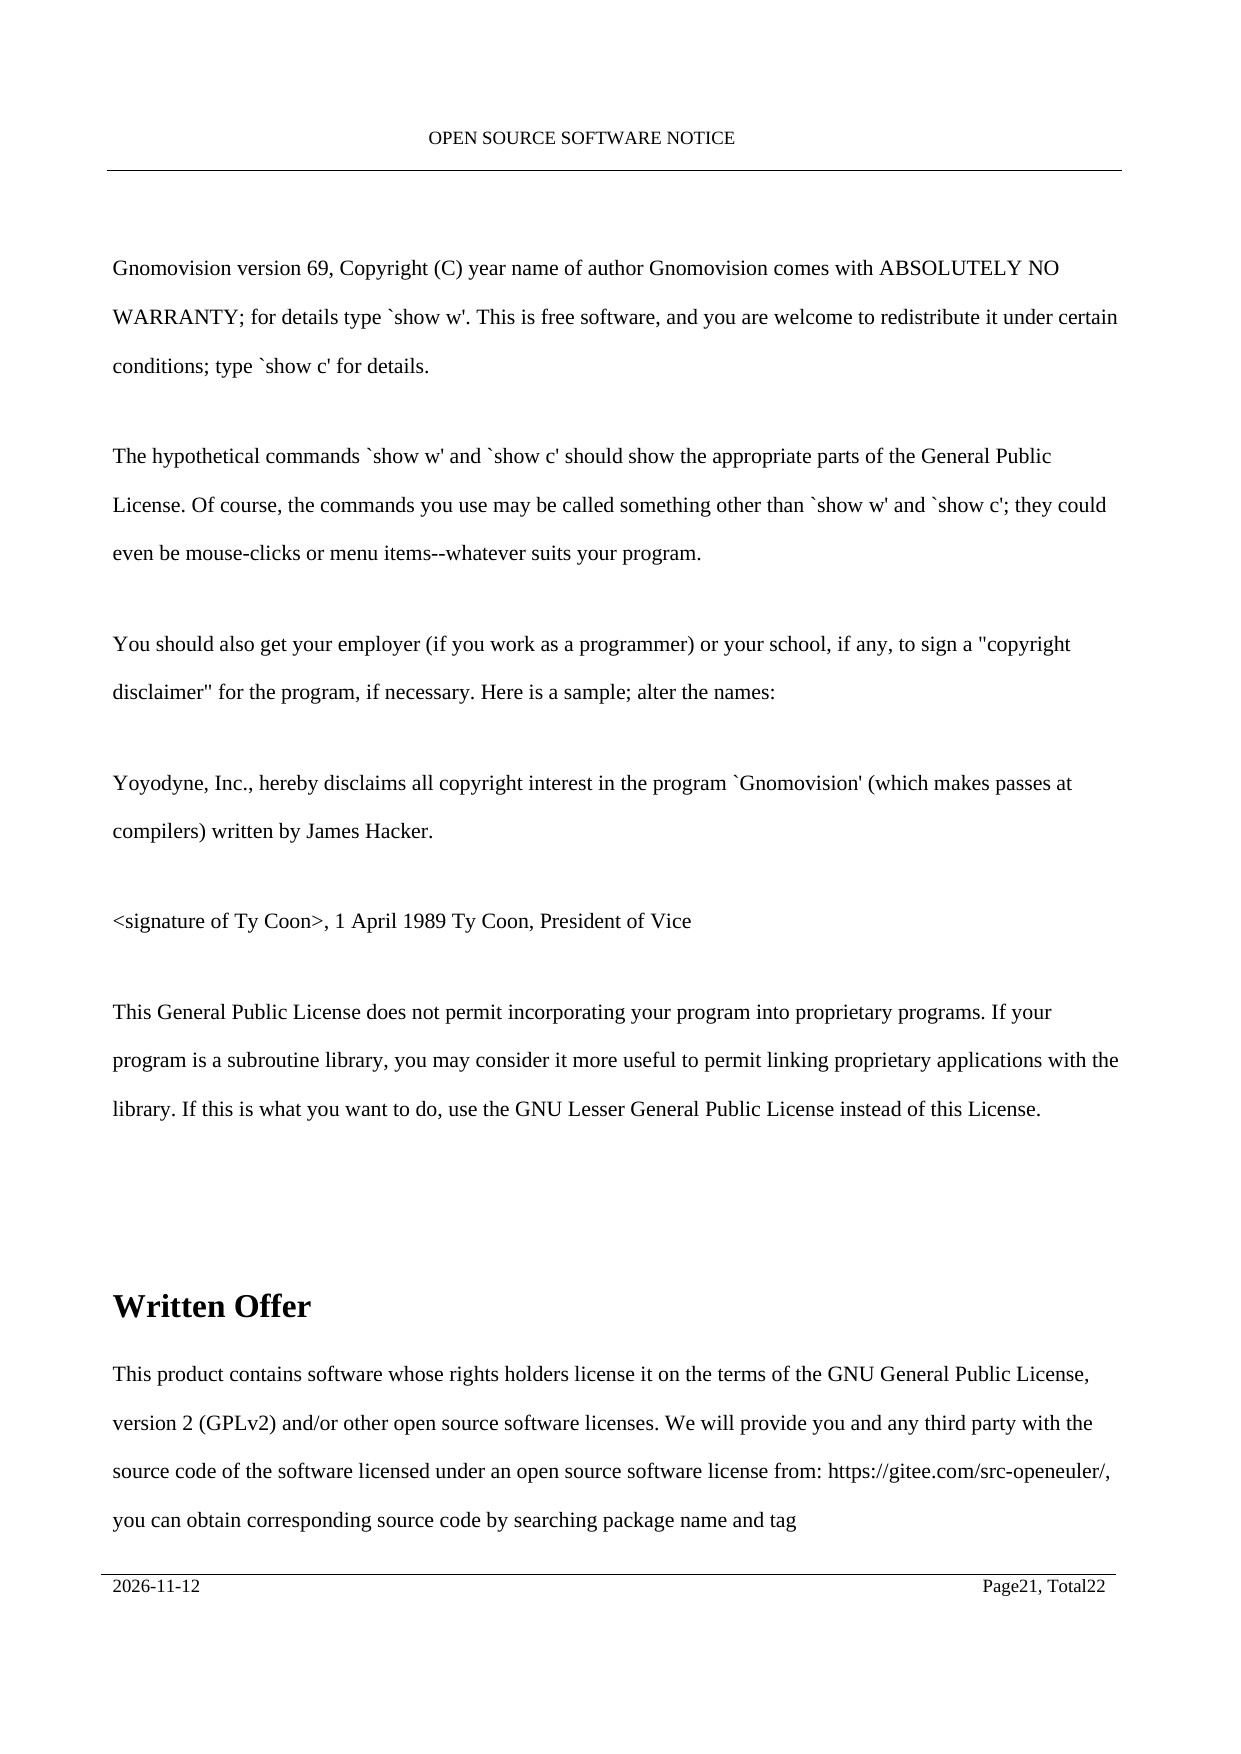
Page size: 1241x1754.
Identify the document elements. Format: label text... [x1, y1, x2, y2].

text This product contains software whose rights holders license it on the terms of the GNU General Public License, version 2 (GPLv2) and/or other open source software licenses. We will provide you and any third party with the source code of the software licensed under an open source software license from: https://gitee.com/src-openeuler/, you can obtain corresponding source code by searching package name and tag [112, 1357, 1128, 1536]
text The hypothetical commands `show w' and `show c' should show the appropriate parts of the General Public License. Of course, the commands you use may be called something other than `show w' and `show c'; they could even be mouse-clicks or menu items--whatever suits your program. [112, 439, 1128, 569]
text Written Offer [112, 1273, 1128, 1338]
text Yoyodyne, Inc., hereby disclaims all copyright interest in the program `Gnomovision' (which makes passes at compilers) written by James Hacker. [112, 766, 1128, 847]
text You should also get your employer (if you work as a programmer) or your school, if any, to sign a "copyright disclaimer" for the program, if necessary. Here is a sample; alter the names: [112, 627, 1128, 708]
text <signature of Ty Coon>, 1 April 1989 Ty Coon, President of Vice [112, 905, 1128, 937]
text This General Public License does not permit incorporating your program into proprietary programs. If your program is a subroutine library, you may consider it more useful to permit linking proprietary applications with the library. If this is what you want to do, use the GNU Lesser General Public License instead of this License. [112, 995, 1128, 1125]
text Gnomovision version 69, Copyright (C) year name of author Gnomovision comes with ABSOLUTELY NO WARRANTY; for details type `show w'. This is free software, and you are welcome to redistribute it under certain conditions; type `show c' for details. [112, 251, 1128, 381]
